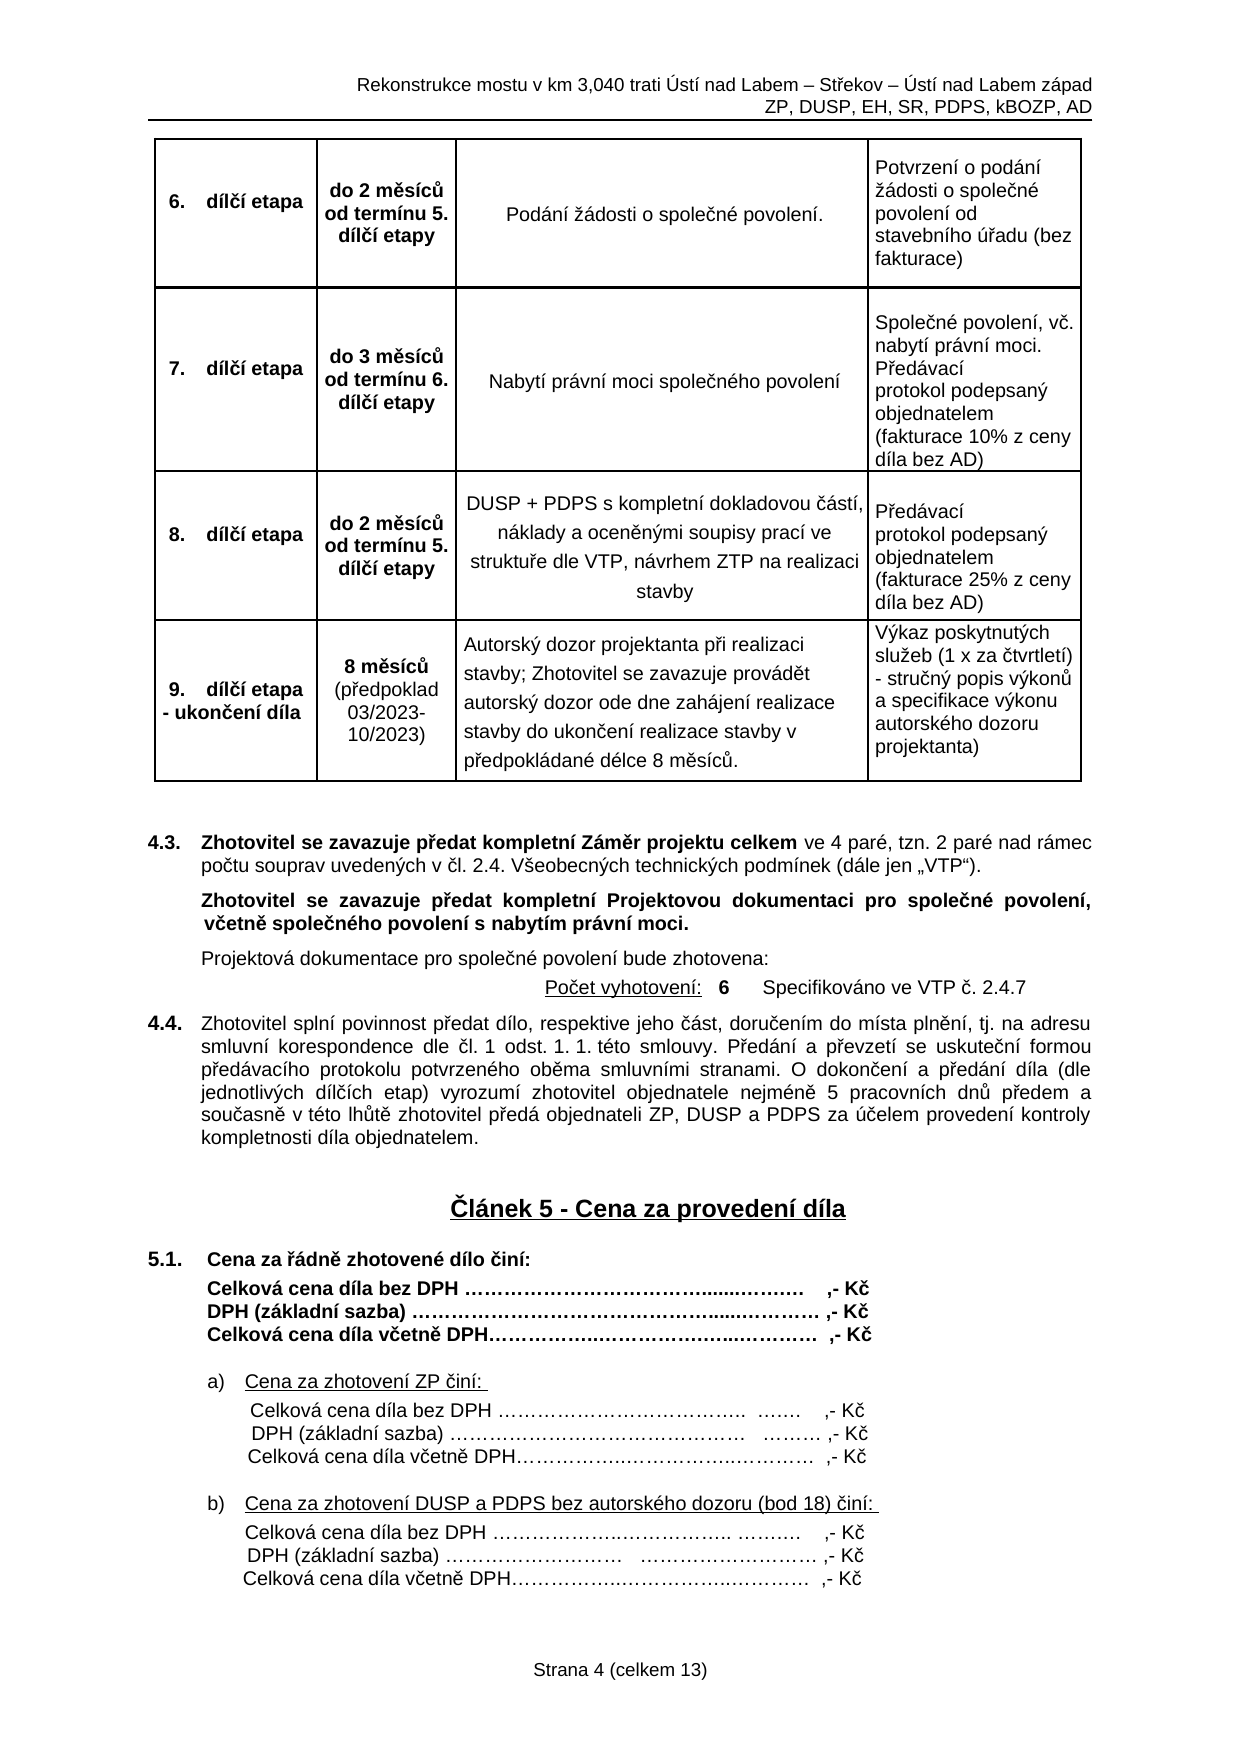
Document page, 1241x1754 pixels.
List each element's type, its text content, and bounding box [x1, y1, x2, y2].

table_cell Nabytí právní moci společného povolení [457, 289, 867, 470]
text Celková cena díla včetně DPH……………..……………..………… ,- Kč [148, 1444, 1092, 1467]
list Cena za zhotovení ZP činí: [207, 1370, 1092, 1393]
text 5.1. Cena za řádně zhotovené dílo činí: [148, 1247, 1092, 1271]
list Zhotovitel se zavazuje předat kompletní Záměr projektu celkem ve 4 paré, tzn. 2 paré nad rámec počtu souprav uvedených v čl. 2.4. Všeobecných technických podmínek (dále jen „VTP“). [148, 831, 1092, 877]
text Počet vyhotovení: 6 Specifikováno ve VTP č. 2.4.7 [517, 976, 1092, 999]
table_cell dílčí etapa [156, 289, 316, 470]
table_cell Výkaz poskytnutých služeb (1 x za čtvrtletí) - stručný popis výkonů a specifikace výkonu autorského dozoru projektanta) [869, 621, 1080, 780]
list Zhotovitel splní povinnost předat dílo, respektive jeho část, doručením do místa plnění, tj. na adresu smluvní korespondence dle čl. 1 odst. 1. 1. této smlouvy. Předání a převzetí se uskuteční formou předávacího protokolu potvrzeného oběma smluvními stranami. O dokončení a předání díla (dle jednotlivých dílčích etap) vyrozumí zhotovitel objednatele nejméně 5 pracovních dnů předem a současně v této lhůtě zhotovitel předá objednateli ZP, DUSP a PDPS za účelem provedení kontroly kompletnosti díla objednatelem. [148, 1011, 1092, 1149]
text Celková cena díla bez DPH ……………………………….......…….… ,- Kč [207, 1277, 1092, 1300]
text Celková cena díla včetně DPH……………..……………..………… ,- Kč [148, 1567, 1092, 1589]
list Cena za zhotovení DUSP a PDPS bez autorského dozoru (bod 18) činí: [207, 1492, 1092, 1515]
text Projektová dokumentace pro společné povolení bude zhotovena: [201, 947, 1092, 970]
table_cell Potvrzení o podání žádosti o společné povolení od stavebního úřadu (bez fakturace) [869, 140, 1080, 286]
table_cell DUSP + PDPS s kompletní dokladovou částí, náklady a oceněnými soupisy prací ve struktuře dle VTP, návrhem ZTP na realizaci stavby [457, 472, 867, 619]
table_cell do 2 měsíců od termínu 5. dílčí etapy [318, 472, 455, 619]
text DPH (základní sazba) ……………………………………… ……… ,- Kč [192, 1422, 1092, 1444]
text Celková cena díla včetně DPH……………..…………….…...………… ,- Kč [148, 1322, 1092, 1345]
table_cell do 2 měsíců od termínu 5. dílčí etapy [318, 140, 455, 286]
text DPH (základní sazba) ………………………………………......………… ,- Kč [148, 1300, 1092, 1322]
subtitle Článek 5 - Cena za provedení díla [204, 1194, 1092, 1223]
text Celková cena díla bez DPH ……………………………….. ….… ,- Kč [230, 1399, 1092, 1422]
table_cell Předávací protokol podepsaný objednatelem (fakturace 25% z ceny díla bez AD) [869, 472, 1080, 619]
table_cell do 3 měsíců od termínu 6. dílčí etapy [318, 289, 455, 470]
table_cell dílčí etapa - ukončení díla [156, 621, 316, 780]
table_cell 8 měsíců (předpoklad 03/2023-10/2023) [318, 621, 455, 780]
text Zhotovitel se zavazuje předat kompletní Projektovou dokumentaci pro společné povolení, včetně společného povolení s nabytím právní moci. [201, 889, 1092, 934]
text DPH (základní sazba) ……………………… ……………………… ,- Kč [192, 1544, 1092, 1567]
text Celková cena díla bez DPH ………………..…………….. …….… ,- Kč [230, 1521, 1092, 1544]
table_cell dílčí etapa [156, 140, 316, 286]
table_cell Podání žádosti o společné povolení. [457, 140, 867, 286]
table_cell Autorský dozor projektanta při realizaci stavby; Zhotovitel se zavazuje provádět autorský dozor ode dne zahájení realizace stavby do ukončení realizace stavby v předpokládané délce 8 měsíců. [457, 621, 867, 780]
table_cell Společné povolení, vč. nabytí právní moci. Předávací protokol podepsaný objednatelem (fakturace 10% z ceny díla bez AD) [869, 289, 1080, 470]
table_cell dílčí etapa [156, 472, 316, 619]
